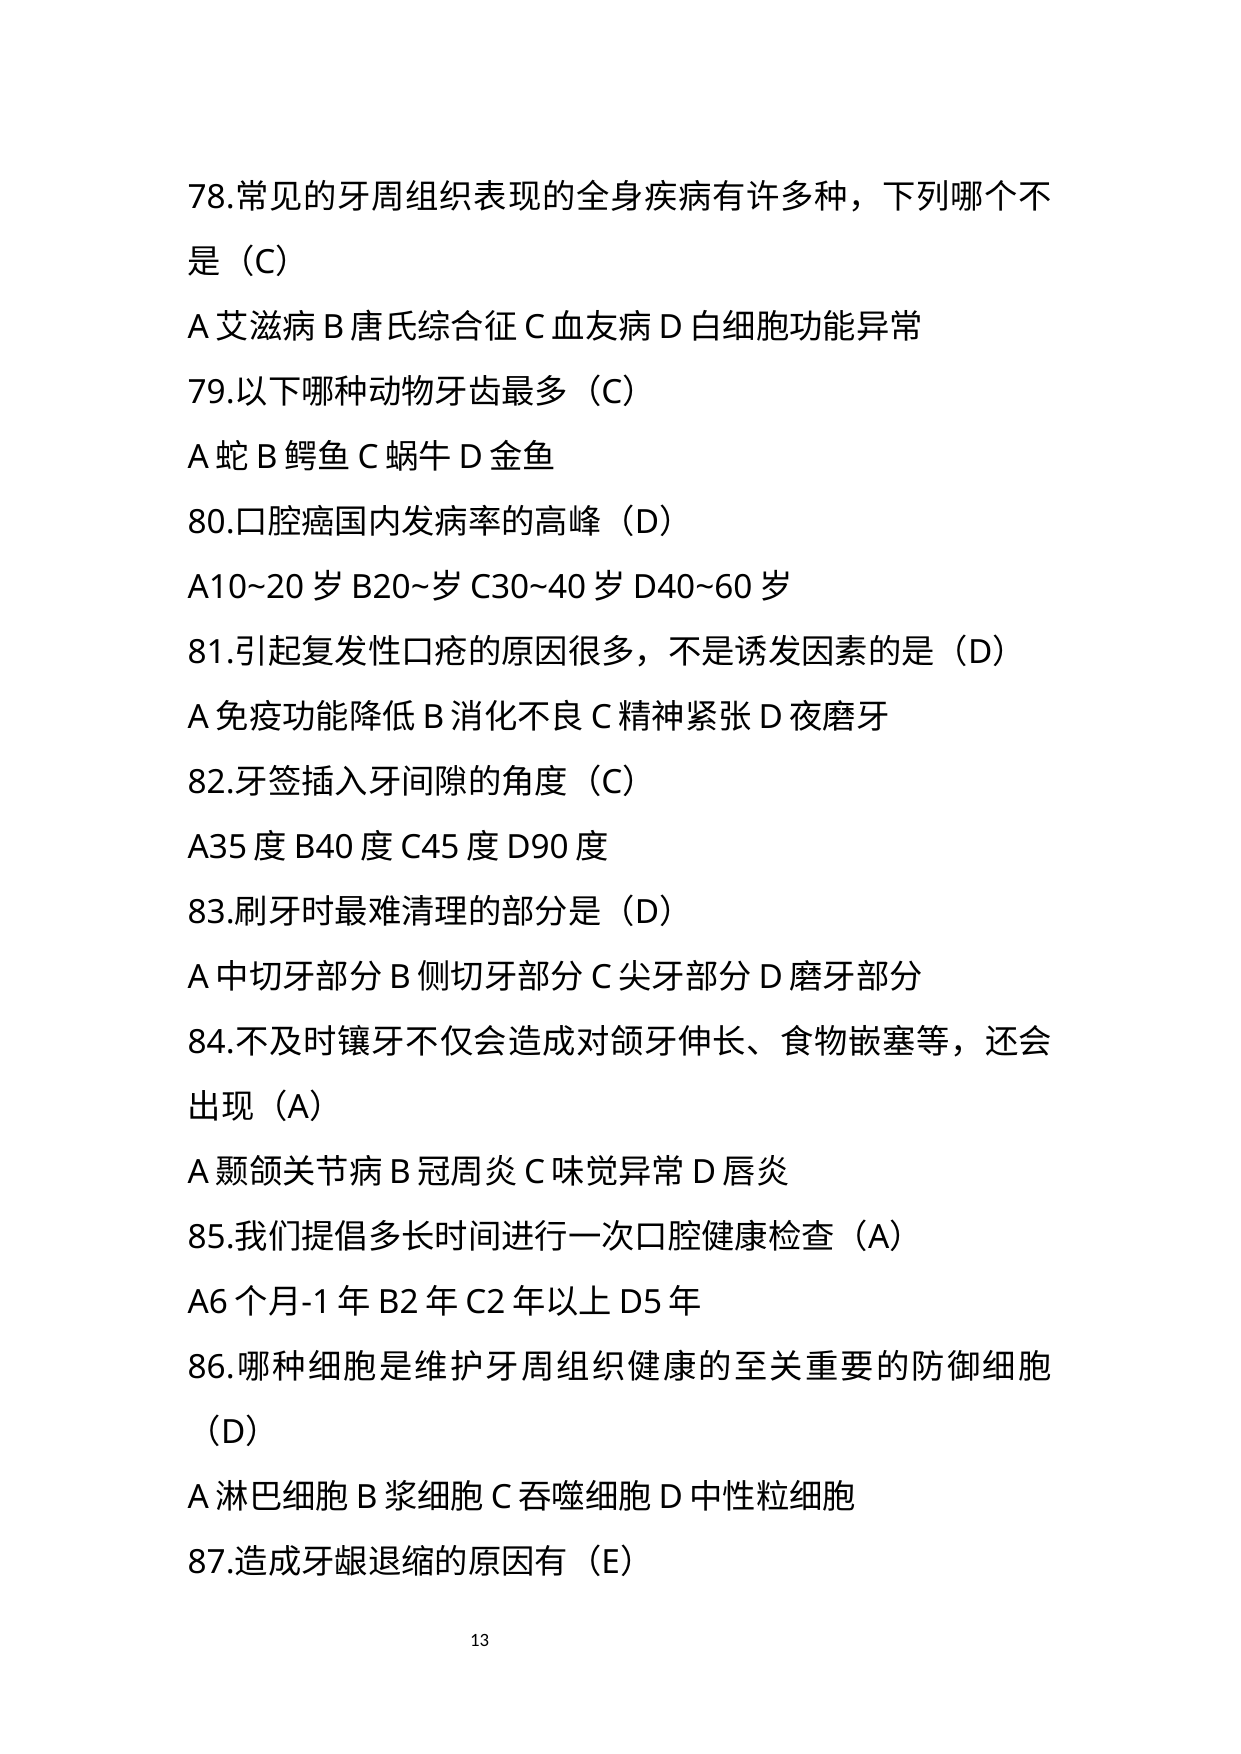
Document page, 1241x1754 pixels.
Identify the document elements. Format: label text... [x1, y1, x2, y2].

text A35度B40度C45度D90度 [187, 812, 1053, 877]
text 82.牙签插入牙间隙的角度（C） [187, 747, 1053, 812]
text A6个月-1年B2年C2年以上D5年 [187, 1267, 1053, 1332]
text 79.以下哪种动物牙齿最多（C） [187, 357, 1053, 422]
text A中切牙部分B侧切牙部分C尖牙部分D磨牙部分 [187, 942, 1053, 1007]
text A艾滋病B唐氏综合征C血友病D白细胞功能异常 [187, 292, 1053, 357]
text 86.哪种细胞是维护牙周组织健康的至关重要的防御细胞（D） [187, 1332, 1053, 1462]
text A颞颌关节病B冠周炎C味觉异常D唇炎 [187, 1137, 1053, 1202]
text 78.常见的牙周组织表现的全身疾病有许多种，下列哪个不是（C） [187, 162, 1053, 292]
text 83.刷牙时最难清理的部分是（D） [187, 877, 1053, 942]
text 81.引起复发性口疮的原因很多，不是诱发因素的是（D） [187, 617, 1053, 682]
text A蛇B鳄鱼C蜗牛D金鱼 [187, 422, 1053, 487]
text 85.我们提倡多长时间进行一次口腔健康检查（A） [187, 1202, 1053, 1267]
text A淋巴细胞B浆细胞C吞噬细胞D中性粒细胞 [187, 1462, 1053, 1527]
text A10~20岁B20~岁C30~40岁D40~60岁 [187, 552, 1053, 617]
text 80.口腔癌国内发病率的高峰（D） [187, 487, 1053, 552]
text A免疫功能降低B消化不良C精神紧张D夜磨牙 [187, 682, 1053, 747]
text 87.造成牙龈退缩的原因有（E） [187, 1527, 1053, 1592]
text 84.不及时镶牙不仅会造成对颌牙伸长、食物嵌塞等，还会出现（A） [187, 1007, 1053, 1137]
